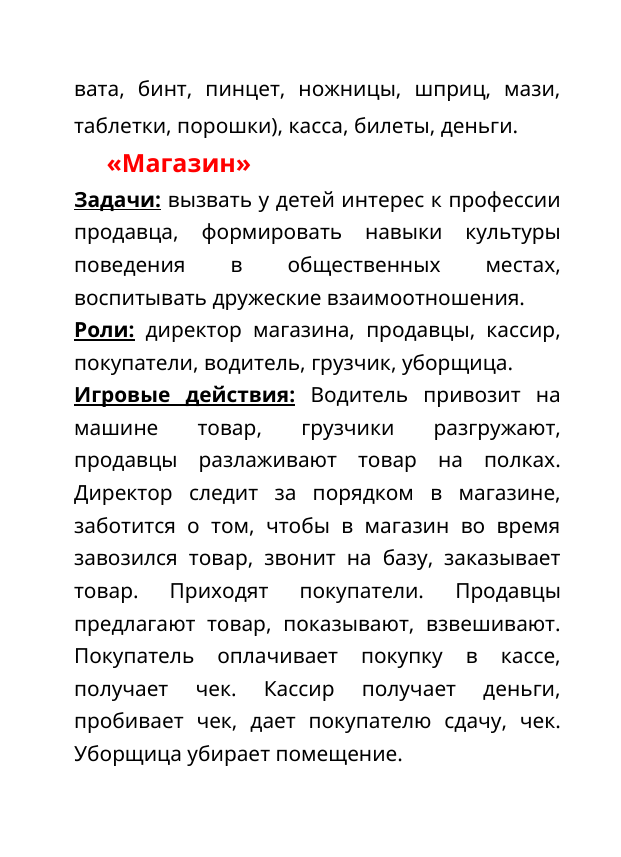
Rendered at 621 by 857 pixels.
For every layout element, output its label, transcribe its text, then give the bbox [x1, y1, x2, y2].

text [74, 74, 561, 141]
text «Магазин» [74, 146, 561, 180]
text Игровые действия: Водитель привозит на машине товар, грузчики разгружают, продавцы разлаживают товар на полках. Директор следит за порядком в магазине, заботится о том, чтобы в магазин во время завозился товар, звонит на базу, заказывает товар. Приходят покупатели. Продавцы предлагают товар, показывают, взвешивают. Покупатель оплачивает покупку в кассе, получает чек. Кассир получает деньги, пробивает чек, дает покупателю сдачу, чек. Уборщица убирает помещение. [74, 380, 561, 767]
text Роли: директор магазина, продавцы, кассир, покупатели, водитель, грузчик, уборщица. [74, 315, 561, 376]
text Задачи: вызвать у детей интерес к профессии продавца, формировать навыки культуры поведения в общественных местах, воспитывать дружеские взаимоотношения. [74, 185, 561, 311]
